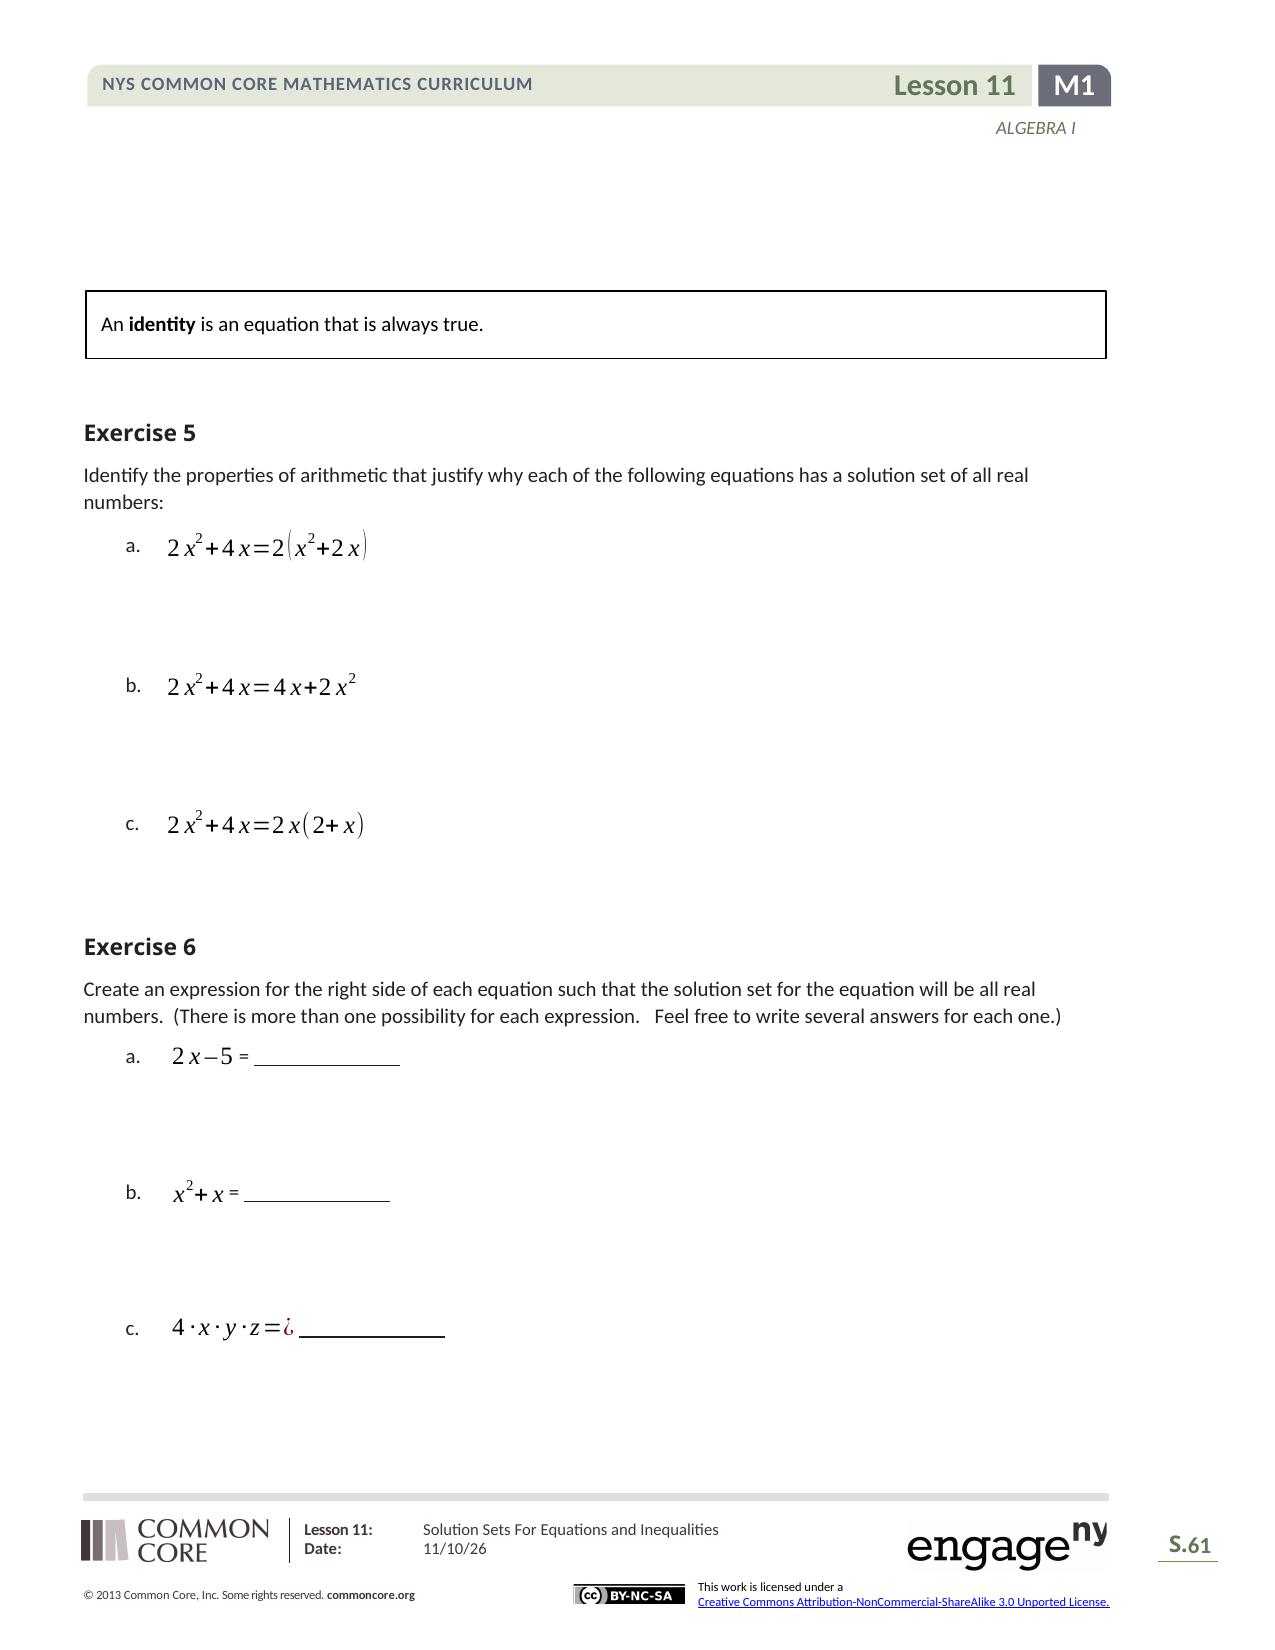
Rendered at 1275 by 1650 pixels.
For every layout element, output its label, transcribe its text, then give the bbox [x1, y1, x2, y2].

picture [906, 1518, 1107, 1573]
text Exercise 6 [83, 931, 1108, 963]
list = [125, 1042, 1108, 1070]
picture [81, 1517, 269, 1562]
list = [125, 1176, 1108, 1207]
text Create an expression for the right side of each equation such that the solution set for the equation will be all real numbers. (There is more than one possibility for each expression. Feel free to write several answers for each one.) [83, 977, 1108, 1029]
text Exercise 5 [83, 417, 1108, 448]
picture [572, 1584, 685, 1604]
text Identify the properties of arithmetic that justify why each of the following equations has a solution set of all real numbers: [83, 462, 1108, 514]
